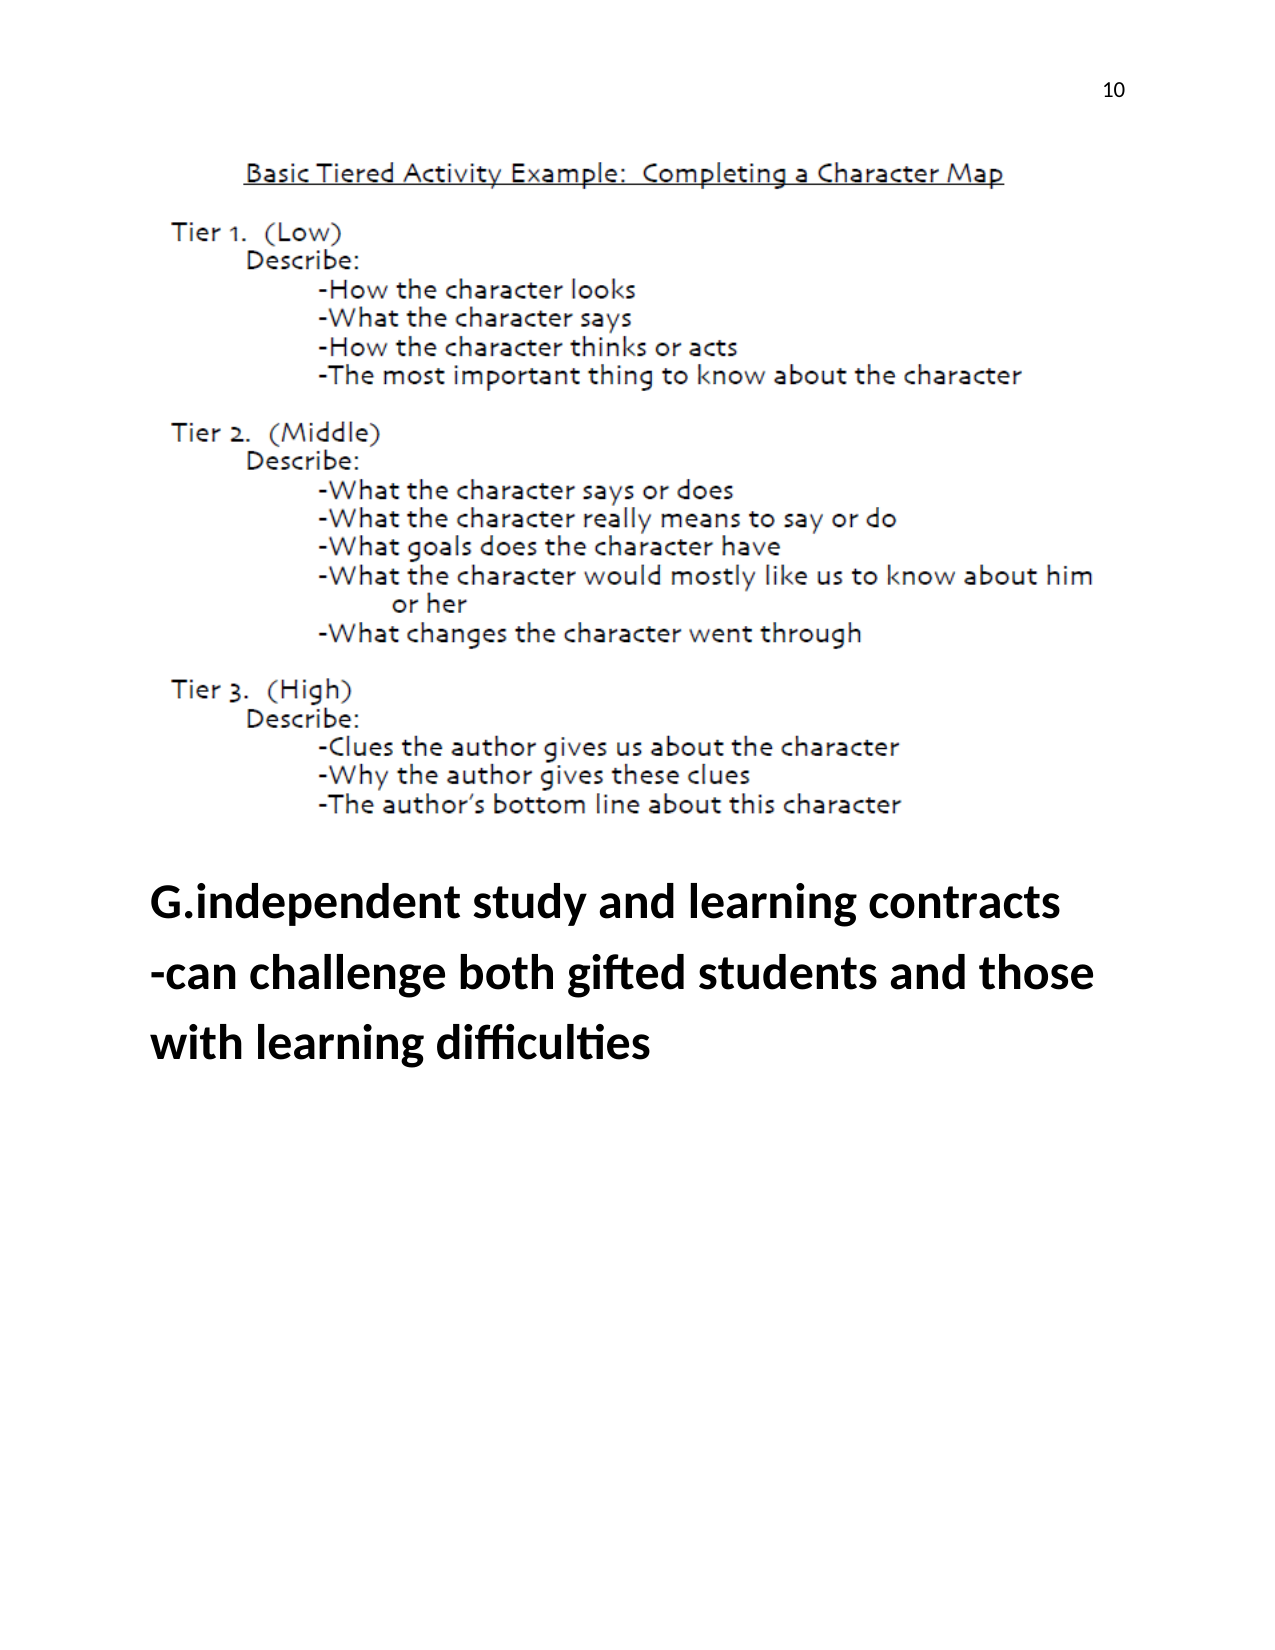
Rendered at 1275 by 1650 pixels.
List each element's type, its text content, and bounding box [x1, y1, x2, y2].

text -can challenge both gifted students and those with learning difficulties [150, 941, 1125, 1072]
picture [150, 150, 1125, 867]
text G.independent study and learning contracts [150, 870, 1125, 931]
